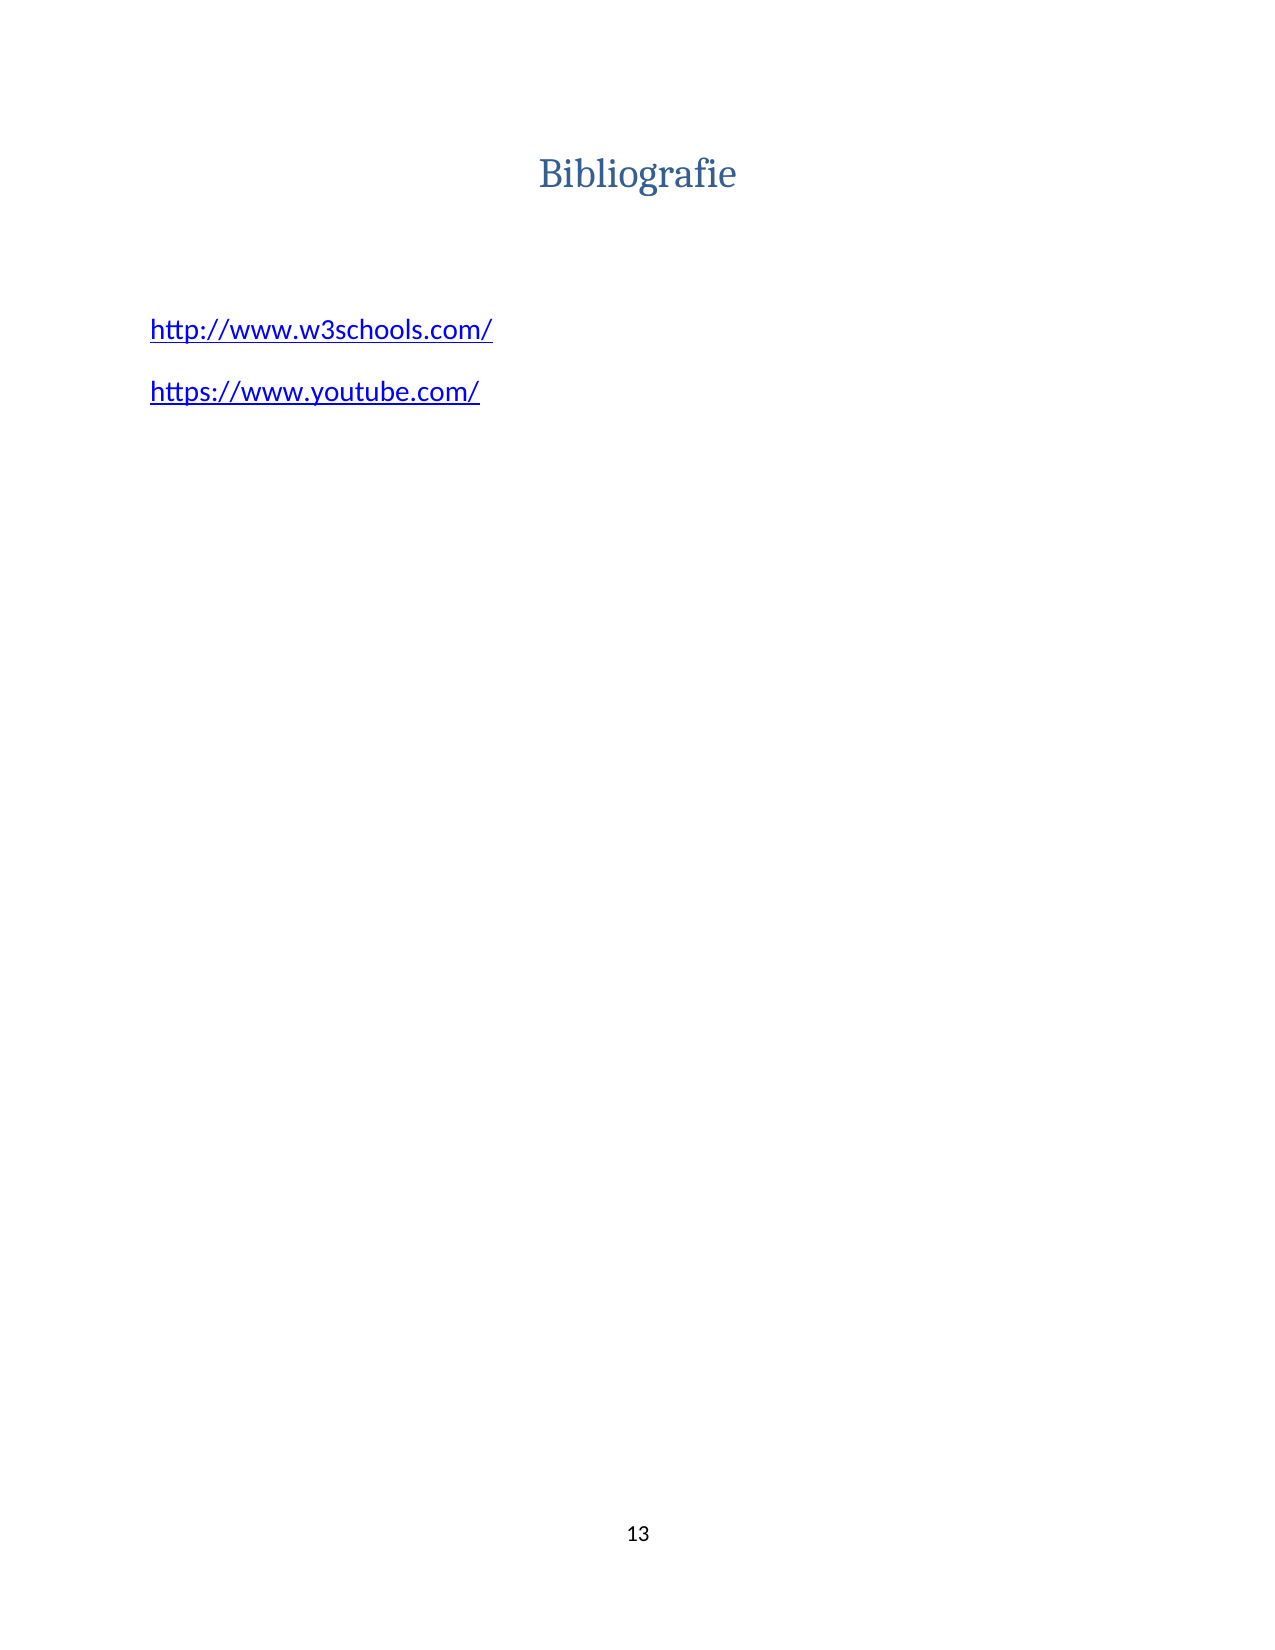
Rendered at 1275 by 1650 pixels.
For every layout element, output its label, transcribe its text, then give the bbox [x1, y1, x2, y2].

text https://www.youtube.com/ [150, 373, 1125, 408]
text http://www.w3schools.com/ [150, 311, 1125, 347]
subtitle Bibliografie [150, 150, 1125, 198]
